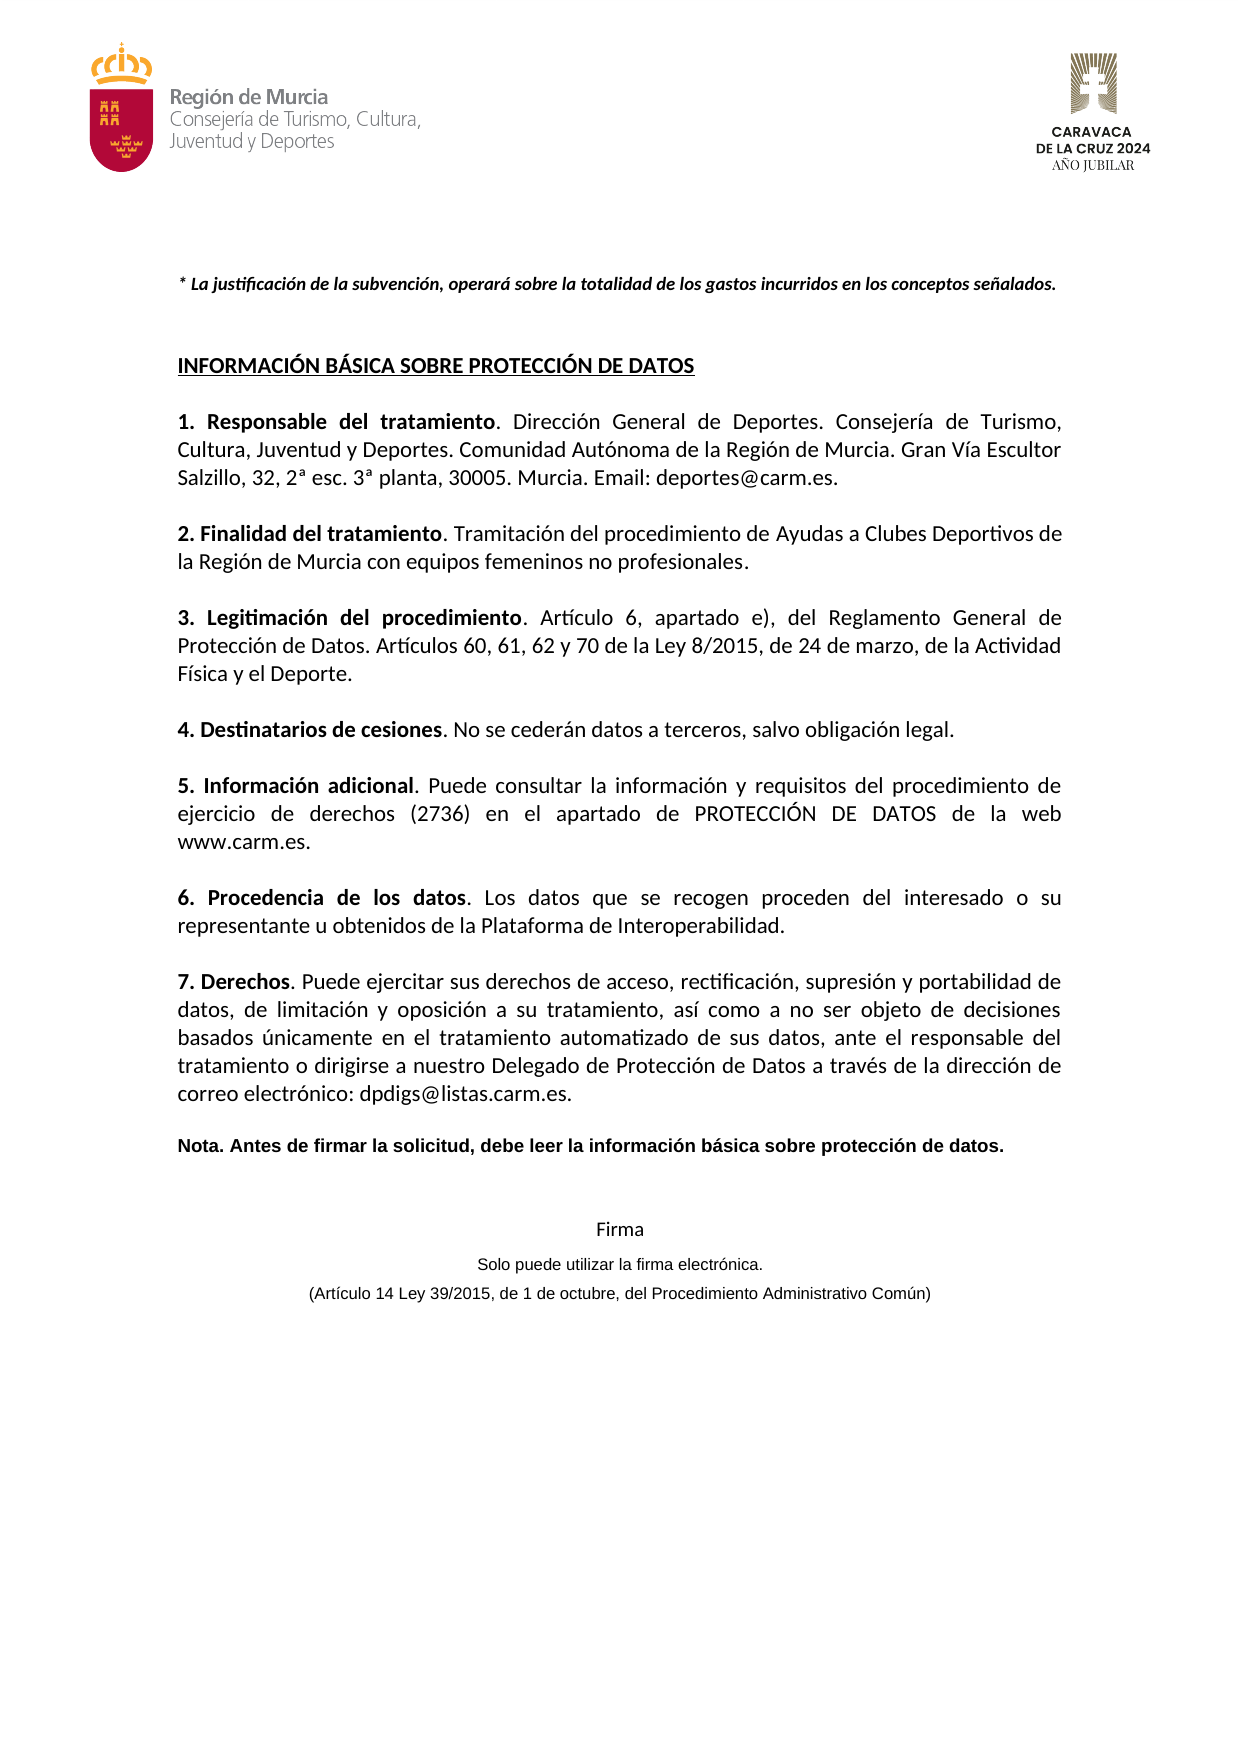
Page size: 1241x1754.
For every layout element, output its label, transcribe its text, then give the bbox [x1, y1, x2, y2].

text 7. Derechos. Puede ejercitar sus derechos de acceso, rectificación, supresión y portabilidad de datos, de limitación y oposición a su tratamiento, así como a no ser objeto de decisiones basados únicamente en el tratamiento automatizado de sus datos, ante el responsable del tratamiento o dirigirse a nuestro Delegado de Protección de Datos a través de la dirección de correo electrónico: dpdigs@listas.carm.es. [177, 967, 1063, 1107]
text 5. Información adicional. Puede consultar la información y requisitos del procedimiento de ejercicio de derechos (2736) en el apartado de PROTECCIÓN DE DATOS de la web www.carm.es. [177, 771, 1063, 855]
text INFORMACIÓN BÁSICA SOBRE PROTECCIÓN DE DATOS [177, 351, 1063, 379]
picture [1, 0, 1239, 272]
text 6. Procedencia de los datos. Los datos que se recogen proceden del interesado o su representante u obtenidos de la Plataforma de Interoperabilidad. [177, 883, 1063, 939]
text Solo puede utilizar la firma electrónica. [177, 1255, 1063, 1274]
text 1. Responsable del tratamiento. Dirección General de Deportes. Consejería de Turismo, Cultura, Juventud y Deportes. Comunidad Autónoma de la Región de Murcia. Gran Vía Escultor Salzillo, 32, 2ª esc. 3ª planta, 30005. Murcia. Email: deportes@carm.es. [177, 407, 1063, 491]
text * La justificación de la subvención, operará sobre la totalidad de los gastos incurridos en los conceptos señalados. [177, 272, 1063, 295]
text Nota. Antes de firmar la solicitud, debe leer la información básica sobre protección de datos. [177, 1135, 1063, 1157]
text 4. Destinatarios de cesiones. No se cederán datos a terceros, salvo obligación legal. [177, 715, 1063, 743]
text Firma [177, 1217, 1063, 1242]
text 2. Finalidad del tratamiento. Tramitación del procedimiento de Ayudas a Clubes Deportivos de la Región de Murcia con equipos femeninos no profesionales. [177, 519, 1063, 575]
text 3. Legitimación del procedimiento. Artículo 6, apartado e), del Reglamento General de Protección de Datos. Artículos 60, 61, 62 y 70 de la Ley 8/2015, de 24 de marzo, de la Actividad Física y el Deporte. [177, 603, 1063, 687]
text (Artículo 14 Ley 39/2015, de 1 de octubre, del Procedimiento Administrativo Común) [177, 1283, 1063, 1303]
